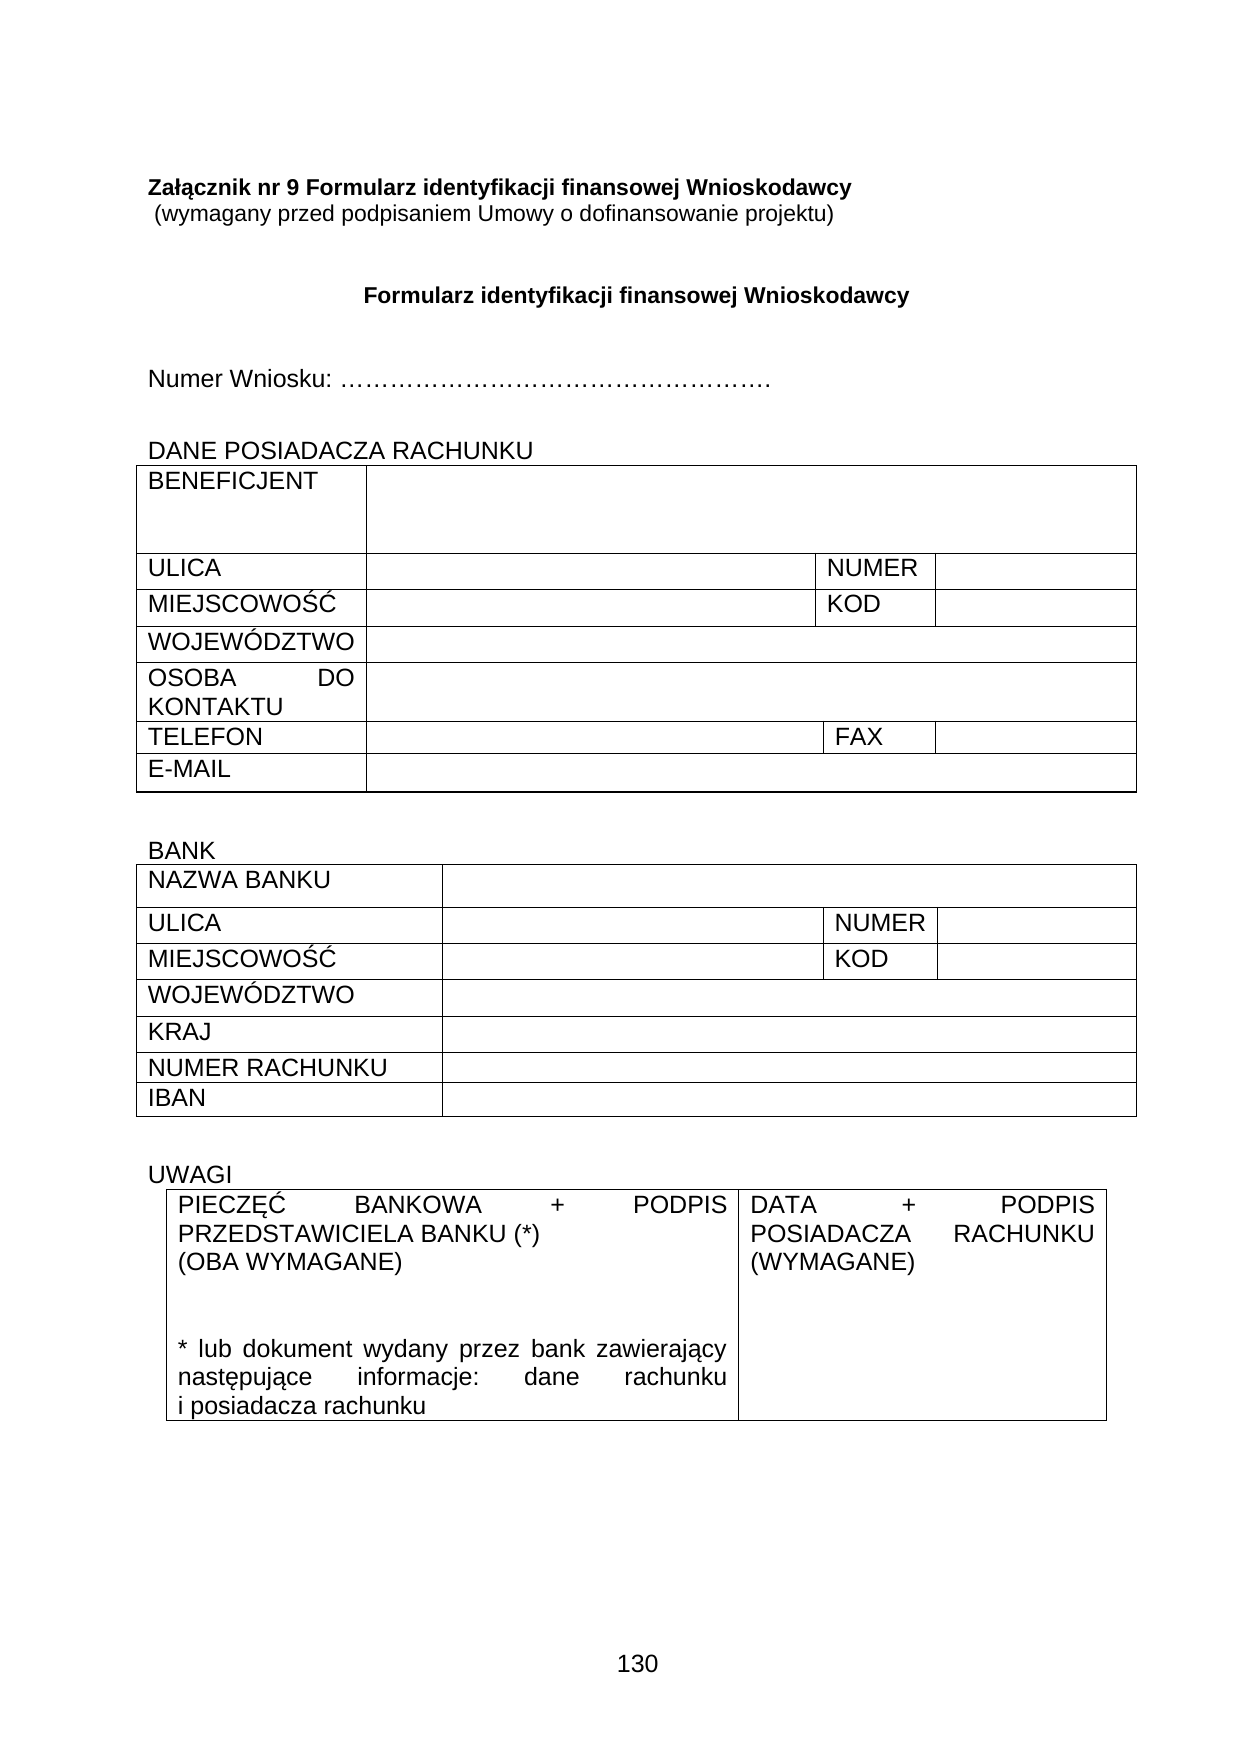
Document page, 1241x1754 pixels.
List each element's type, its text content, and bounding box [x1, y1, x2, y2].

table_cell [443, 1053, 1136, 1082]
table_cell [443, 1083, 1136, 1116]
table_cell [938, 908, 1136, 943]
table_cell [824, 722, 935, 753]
text Formularz identyfikacji finansowej Wnioskodawcy [148, 282, 1125, 308]
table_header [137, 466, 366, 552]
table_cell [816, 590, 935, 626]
text DANE POSIADACZA RACHUNKU [148, 436, 1125, 465]
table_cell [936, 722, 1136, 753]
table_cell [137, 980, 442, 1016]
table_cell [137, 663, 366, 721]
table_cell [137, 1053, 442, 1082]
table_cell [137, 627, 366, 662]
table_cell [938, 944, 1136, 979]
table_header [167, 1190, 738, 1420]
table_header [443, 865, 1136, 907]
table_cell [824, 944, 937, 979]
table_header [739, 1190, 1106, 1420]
text (wymagany przed podpisaniem Umowy o dofinansowanie projektu) [148, 200, 1125, 227]
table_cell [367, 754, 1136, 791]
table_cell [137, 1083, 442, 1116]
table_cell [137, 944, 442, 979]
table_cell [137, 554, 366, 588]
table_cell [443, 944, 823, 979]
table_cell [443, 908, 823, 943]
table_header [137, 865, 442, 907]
text UWAGI [148, 1160, 1125, 1189]
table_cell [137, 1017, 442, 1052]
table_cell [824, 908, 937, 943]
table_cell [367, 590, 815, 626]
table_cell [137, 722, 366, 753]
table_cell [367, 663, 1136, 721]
text BANK [148, 836, 1125, 864]
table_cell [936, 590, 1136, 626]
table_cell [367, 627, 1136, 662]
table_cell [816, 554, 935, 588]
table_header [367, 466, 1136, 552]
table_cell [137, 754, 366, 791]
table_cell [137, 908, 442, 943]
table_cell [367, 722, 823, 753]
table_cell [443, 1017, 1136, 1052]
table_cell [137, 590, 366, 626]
text Numer Wniosku: ……………………………………………. [148, 364, 1125, 393]
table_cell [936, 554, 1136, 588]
text Załącznik nr 9 Formularz identyfikacji finansowej Wnioskodawcy [148, 174, 1125, 200]
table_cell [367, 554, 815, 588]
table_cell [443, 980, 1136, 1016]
